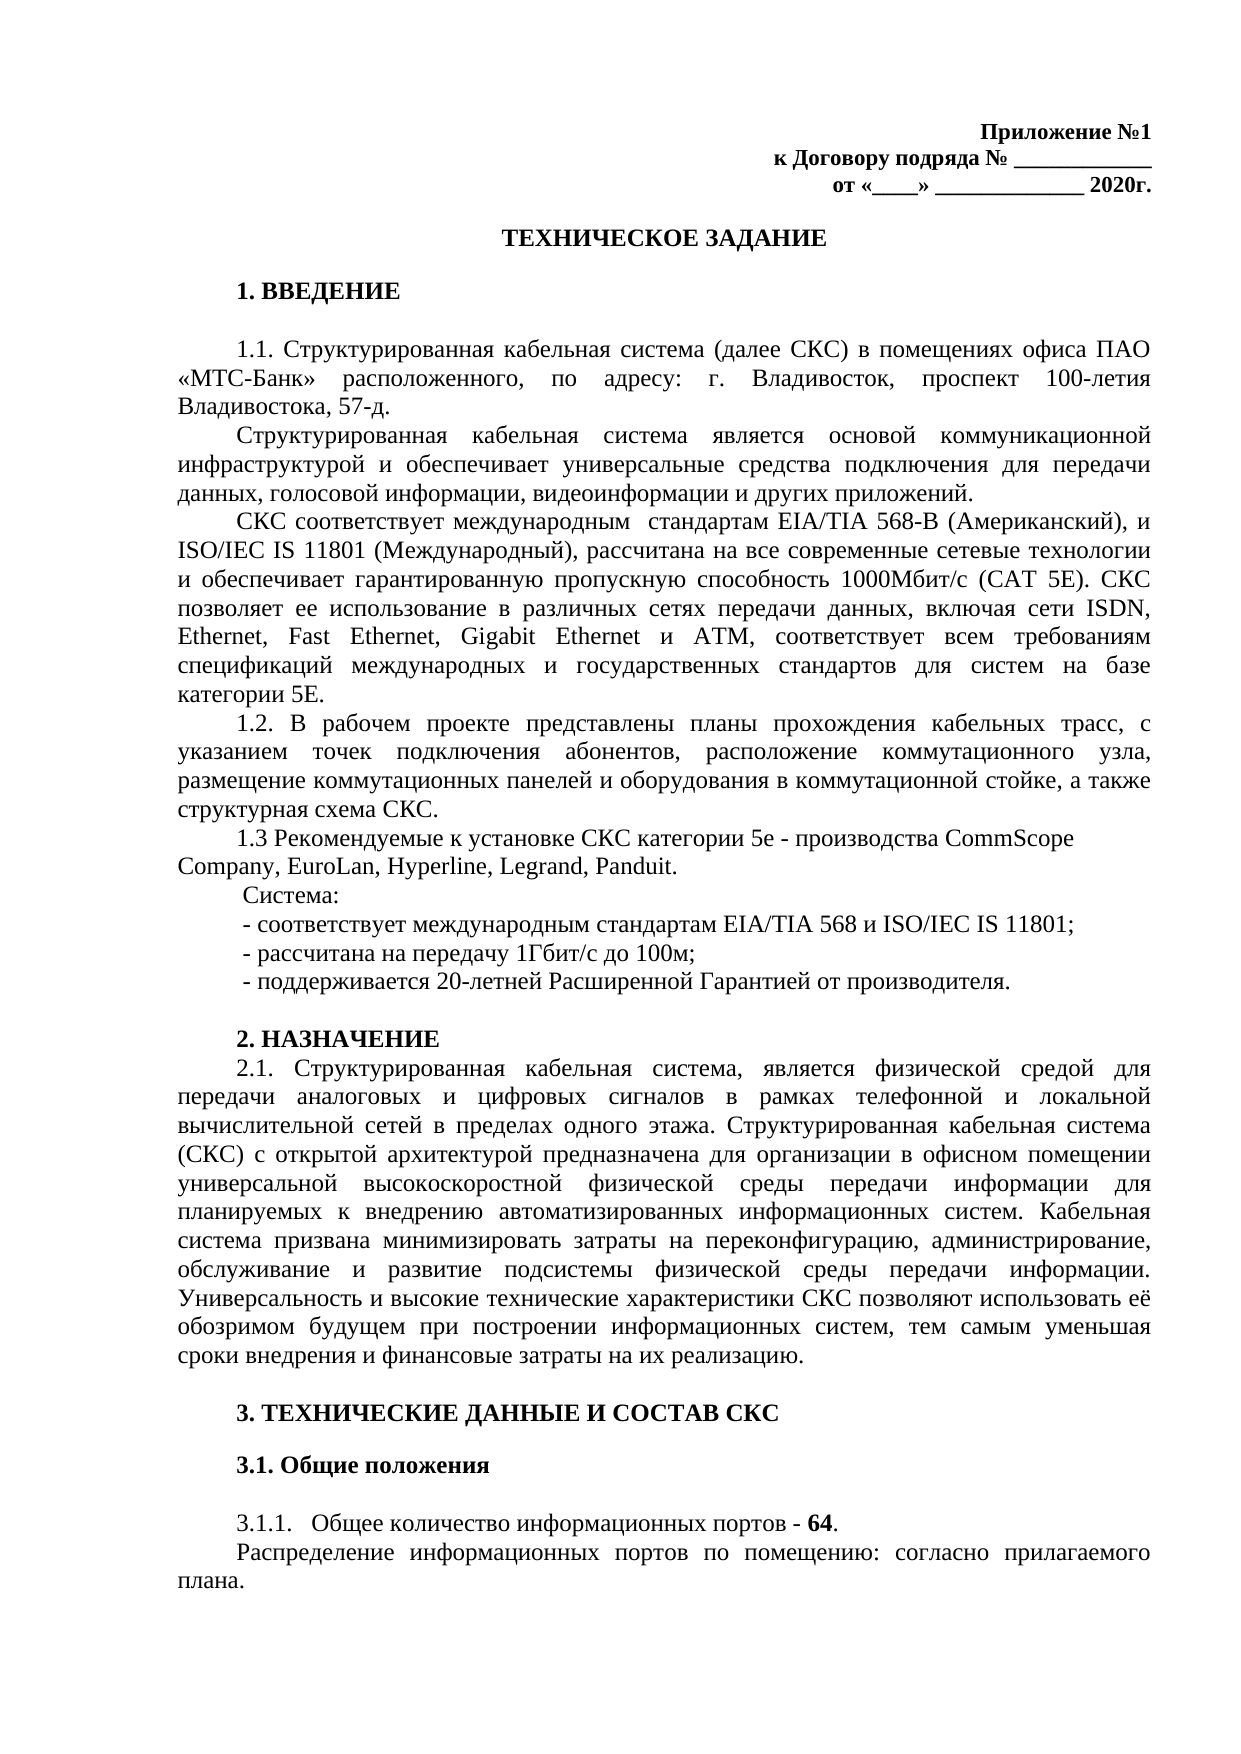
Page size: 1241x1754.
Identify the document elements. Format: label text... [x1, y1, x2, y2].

text 1. ВВЕДЕНИЕ [177, 276, 1152, 305]
text 1.1. Структурированная кабельная система (далее СКС) в помещениях офиса ПАО «МТС-Банк» расположенного, по адресу: г. Владивосток, проспект 100-летия Владивостока, 57-д. [177, 334, 1152, 420]
text 3. ТЕХНИЧЕСКИЕ ДАННЫЕ И СОСТАВ СКС [177, 1398, 1152, 1426]
text Приложение №1 [177, 118, 1152, 144]
text 1.2. В рабочем проекте представлены планы прохождения кабельных трасс, с указанием точек подключения абонентов, расположение коммутационного узла, размещение коммутационных панелей и оборудования в коммутационной стойке, а также структурная схема СКС. [177, 708, 1152, 823]
text 1.3 Рекомендуемые к установке СКС категории 5е - производства CommScope Company, EuroLan, Hyperline, Legrand, Panduit. [177, 823, 1152, 880]
text СКС соответствует международным стандартам EIA/TIA 568-B (Американский), и ISO/IEC IS 11801 (Международный), рассчитана на все современные сетевые технологии и обеспечивает гарантированную пропускную способность 1000Мбит/с (САТ 5Е). СКС позволяет ее использование в различных сетях передачи данных, включая сети ISDN, Ethernet, Fast Ethernet, Gigabit Ethernet и ATM, соответствует всем требованиям спецификаций международных и государственных стандартов для систем на базе категории 5Е. [177, 506, 1152, 708]
list Общее количество информационных портов - 64. [236, 1508, 1152, 1537]
text - рассчитана на передачу 1Гбит/с до 100м; [177, 938, 1152, 966]
text Структурированная кабельная система является основой коммуникационной инфраструктурой и обеспечивает универсальные средства подключения для передачи данных, голосовой информации, видеоинформации и других приложений. [177, 420, 1152, 506]
text 3.1. Общие положения [177, 1450, 1152, 1479]
text ТЕХНИЧЕСКОЕ ЗАДАНИЕ [177, 223, 1152, 252]
text - соответствует международным стандартам EIA/TIA 568 и ISO/IEC IS 11801; [177, 909, 1152, 938]
text от «____» _____________ 2020г. [177, 171, 1152, 197]
text Система: [177, 880, 1152, 909]
text 2.1. Структурированная кабельная система, является физической средой для передачи аналоговых и цифровых сигналов в рамках телефонной и локальной вычислительной сетей в пределах одного этажа. Структурированная кабельная система (СКС) с открытой архитектурой предназначена для организации в офисном помещении универсальной высокоскоростной физической среды передачи информации для планируемых к внедрению автоматизированных информационных систем. Кабельная система призвана минимизировать затраты на переконфигурацию, администрирование, обслуживание и развитие подсистемы физической среды передачи информации. Универсальность и высокие технические характеристики СКС позволяют использовать её обозримом будущем при построении информационных систем, тем самым уменьшая сроки внедрения и финансовые затраты на их реализацию. [177, 1053, 1152, 1369]
text 2. НАЗНАЧЕНИЕ [177, 1024, 1152, 1053]
text Распределение информационных портов по помещению: согласно прилагаемого плана. [177, 1537, 1152, 1594]
text к Договору подряда № ____________ [177, 144, 1152, 171]
text - поддерживается 20-летней Расширенной Гарантией от производителя. [177, 966, 1152, 995]
